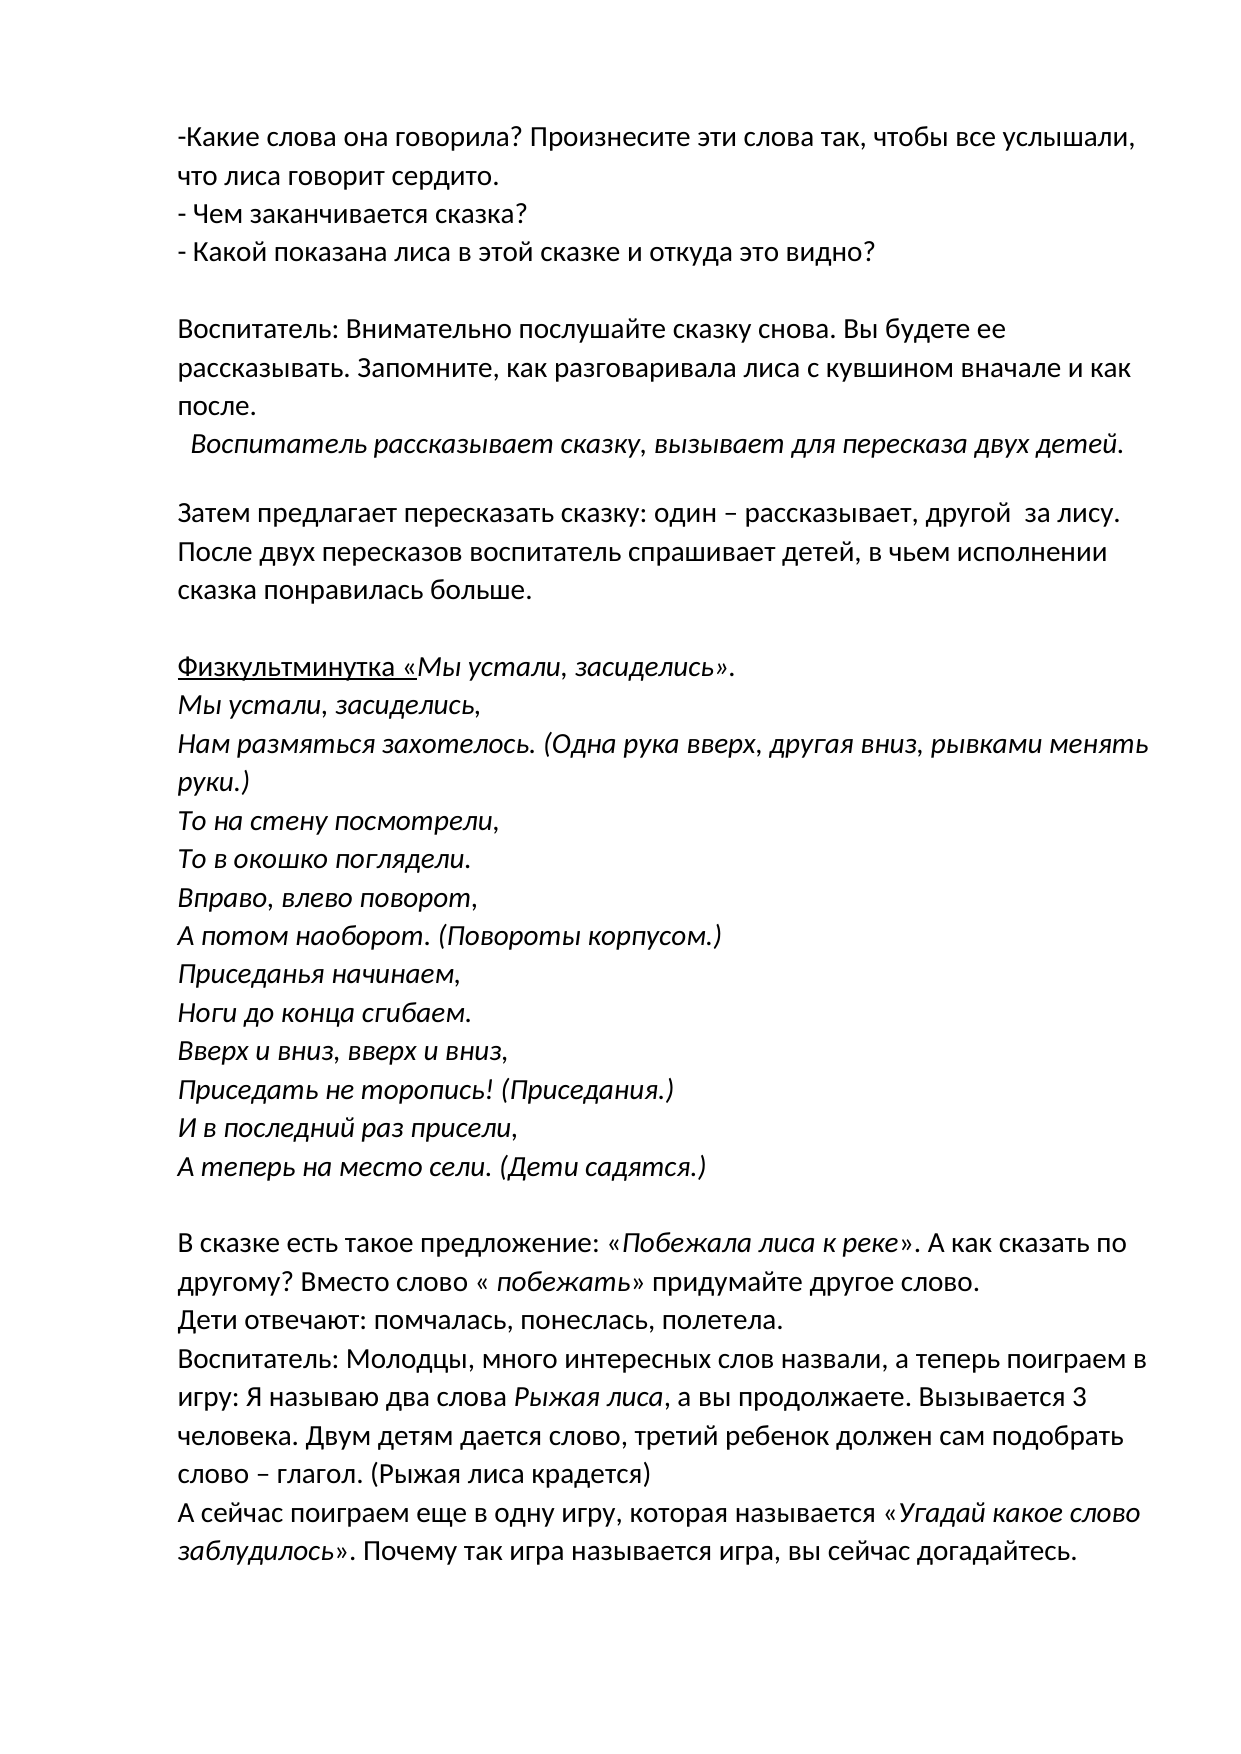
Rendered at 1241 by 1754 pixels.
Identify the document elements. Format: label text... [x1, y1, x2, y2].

text Затем предлагает пересказать сказку: один – рассказывает, другой за лису. [177, 494, 1152, 530]
text Физкультминутка «Мы устали, засиделись». Мы устали, засиделись, Нам размяться захотелось. (Одна рука вверх, другая вниз, рывками менять руки.) То на стену посмотрели, То в окошко поглядели. Вправо, влево поворот, А потом наоборот. (Повороты корпусом.) Приседанья начинаем, Ноги до конца сгибаем. Вверх и вниз, вверх и вниз, Приседать не торопись! (Приседания.) И в последний раз присели, А теперь на место сели. (Дети садятся.) [177, 648, 1152, 1183]
text - Какой показана лиса в этой сказке и откуда это видно? [177, 233, 1152, 269]
text -Какие слова она говорила? Произнесите эти слова так, чтобы все услышали, что лиса говорит сердито. [177, 118, 1152, 192]
text В сказке есть такое предложение: «Побежала лиса к реке». А как сказать по другому? Вместо слово « побежать» придумайте другое слово. [177, 1224, 1152, 1299]
text - Чем заканчивается сказка? [177, 195, 1152, 231]
text Воспитатель: Молодцы, много интересных слов назвали, а теперь поиграем в игру: Я называю два слова Рыжая лиса, а вы продолжаете. Вызывается 3 человека. Двум детям дается слово, третий ребенок должен сам подобрать слово – глагол. (Рыжая лиса крадется) [177, 1340, 1152, 1491]
text А сейчас поиграем еще в одну игру, которая называется «Угадай какое слово заблудилось». Почему так игра называется игра, вы сейчас догадайтесь. [177, 1494, 1152, 1568]
text Воспитатель рассказывает сказку, вызывает для пересказа двух детей. [177, 426, 1152, 461]
text Воспитатель: Внимательно послушайте сказку снова. Вы будете ее рассказывать. Запомните, как разговаривала лиса с кувшином вначале и как после. [177, 310, 1152, 423]
text После двух пересказов воспитатель спрашивает детей, в чьем исполнении сказка понравилась больше. [177, 533, 1152, 607]
text Дети отвечают: помчалась, понеслась, полетела. [177, 1301, 1152, 1337]
